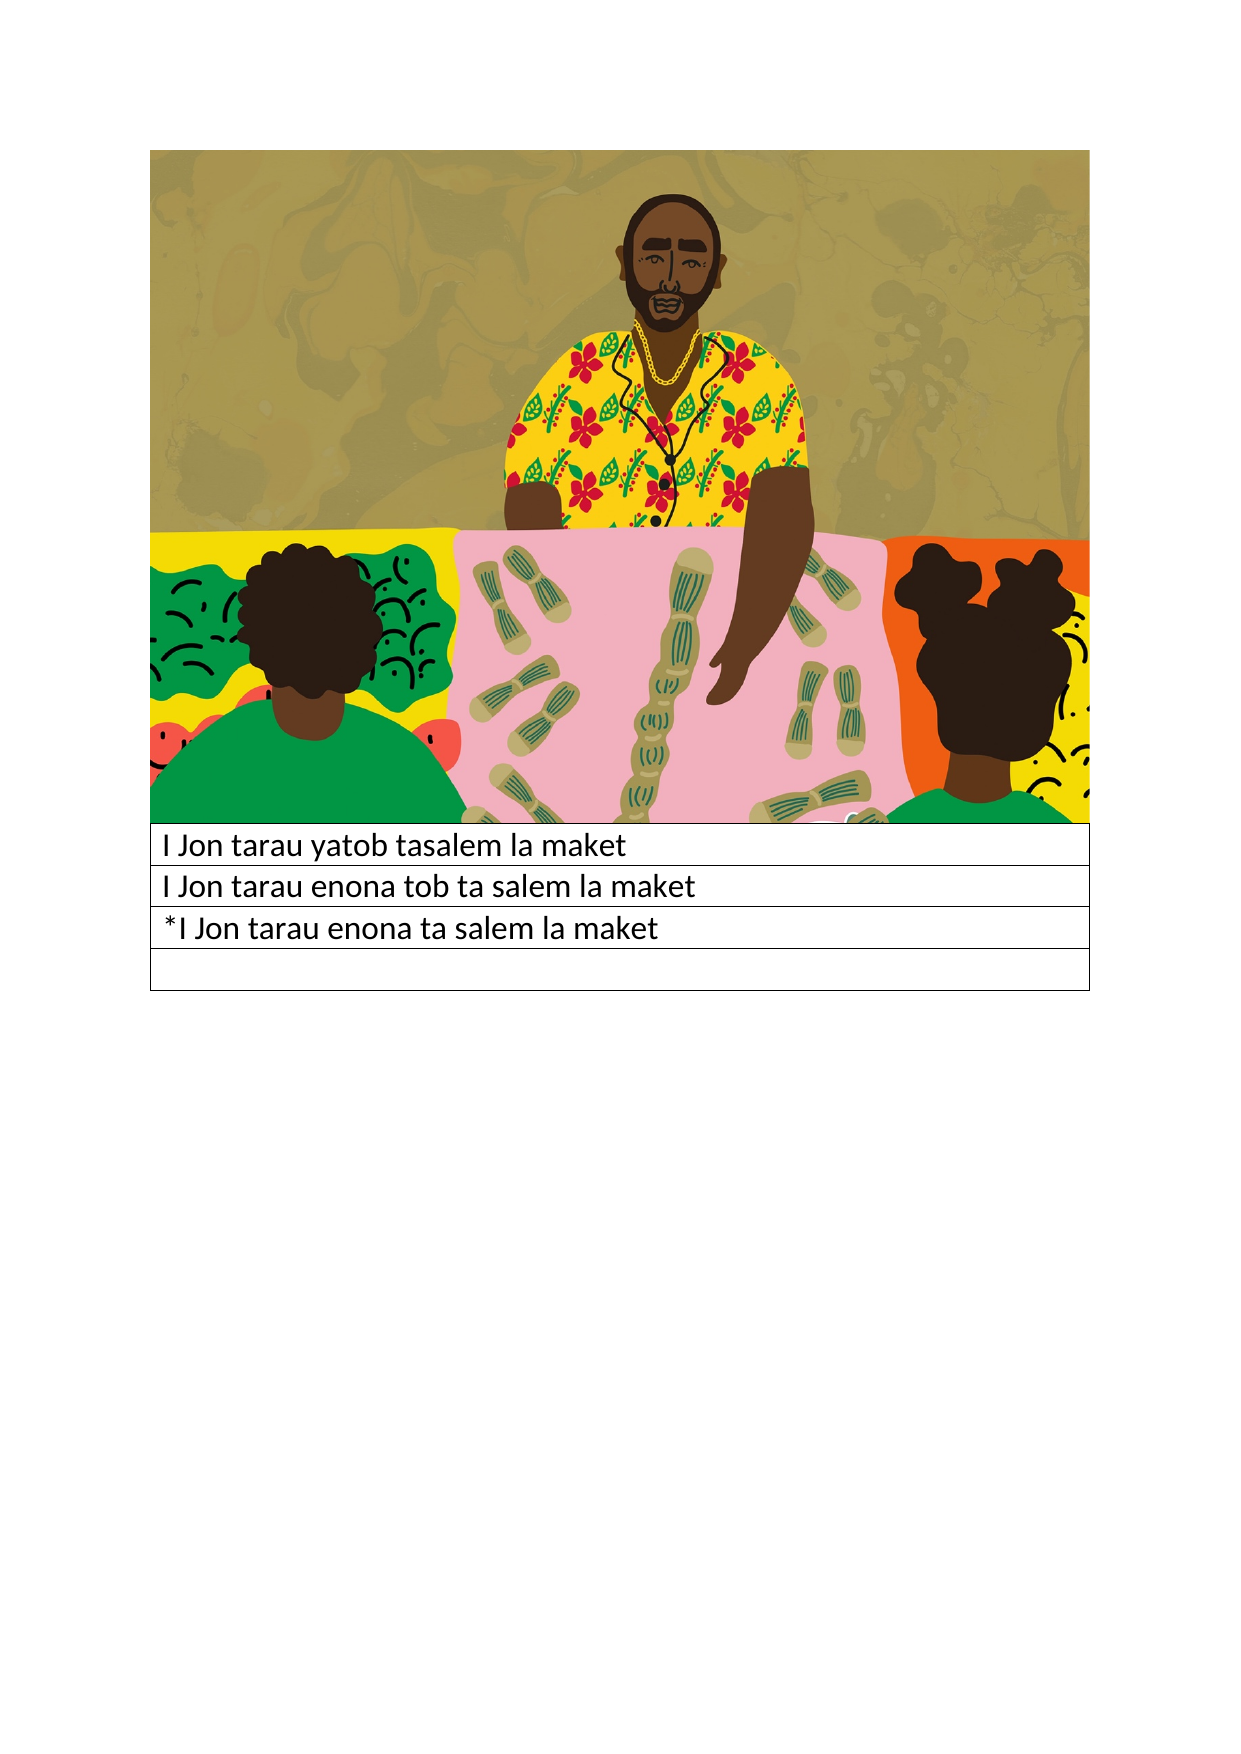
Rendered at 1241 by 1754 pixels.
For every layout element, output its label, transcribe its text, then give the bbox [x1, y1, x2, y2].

table_header I Jon tarau yatob tasalem la maket [151, 824, 1089, 864]
picture [150, 150, 1090, 823]
table_cell *I Jon tarau enona ta salem la maket [151, 907, 1089, 948]
table_cell I Jon tarau enona tob ta salem la maket [151, 866, 1089, 906]
table_cell [151, 949, 1089, 990]
